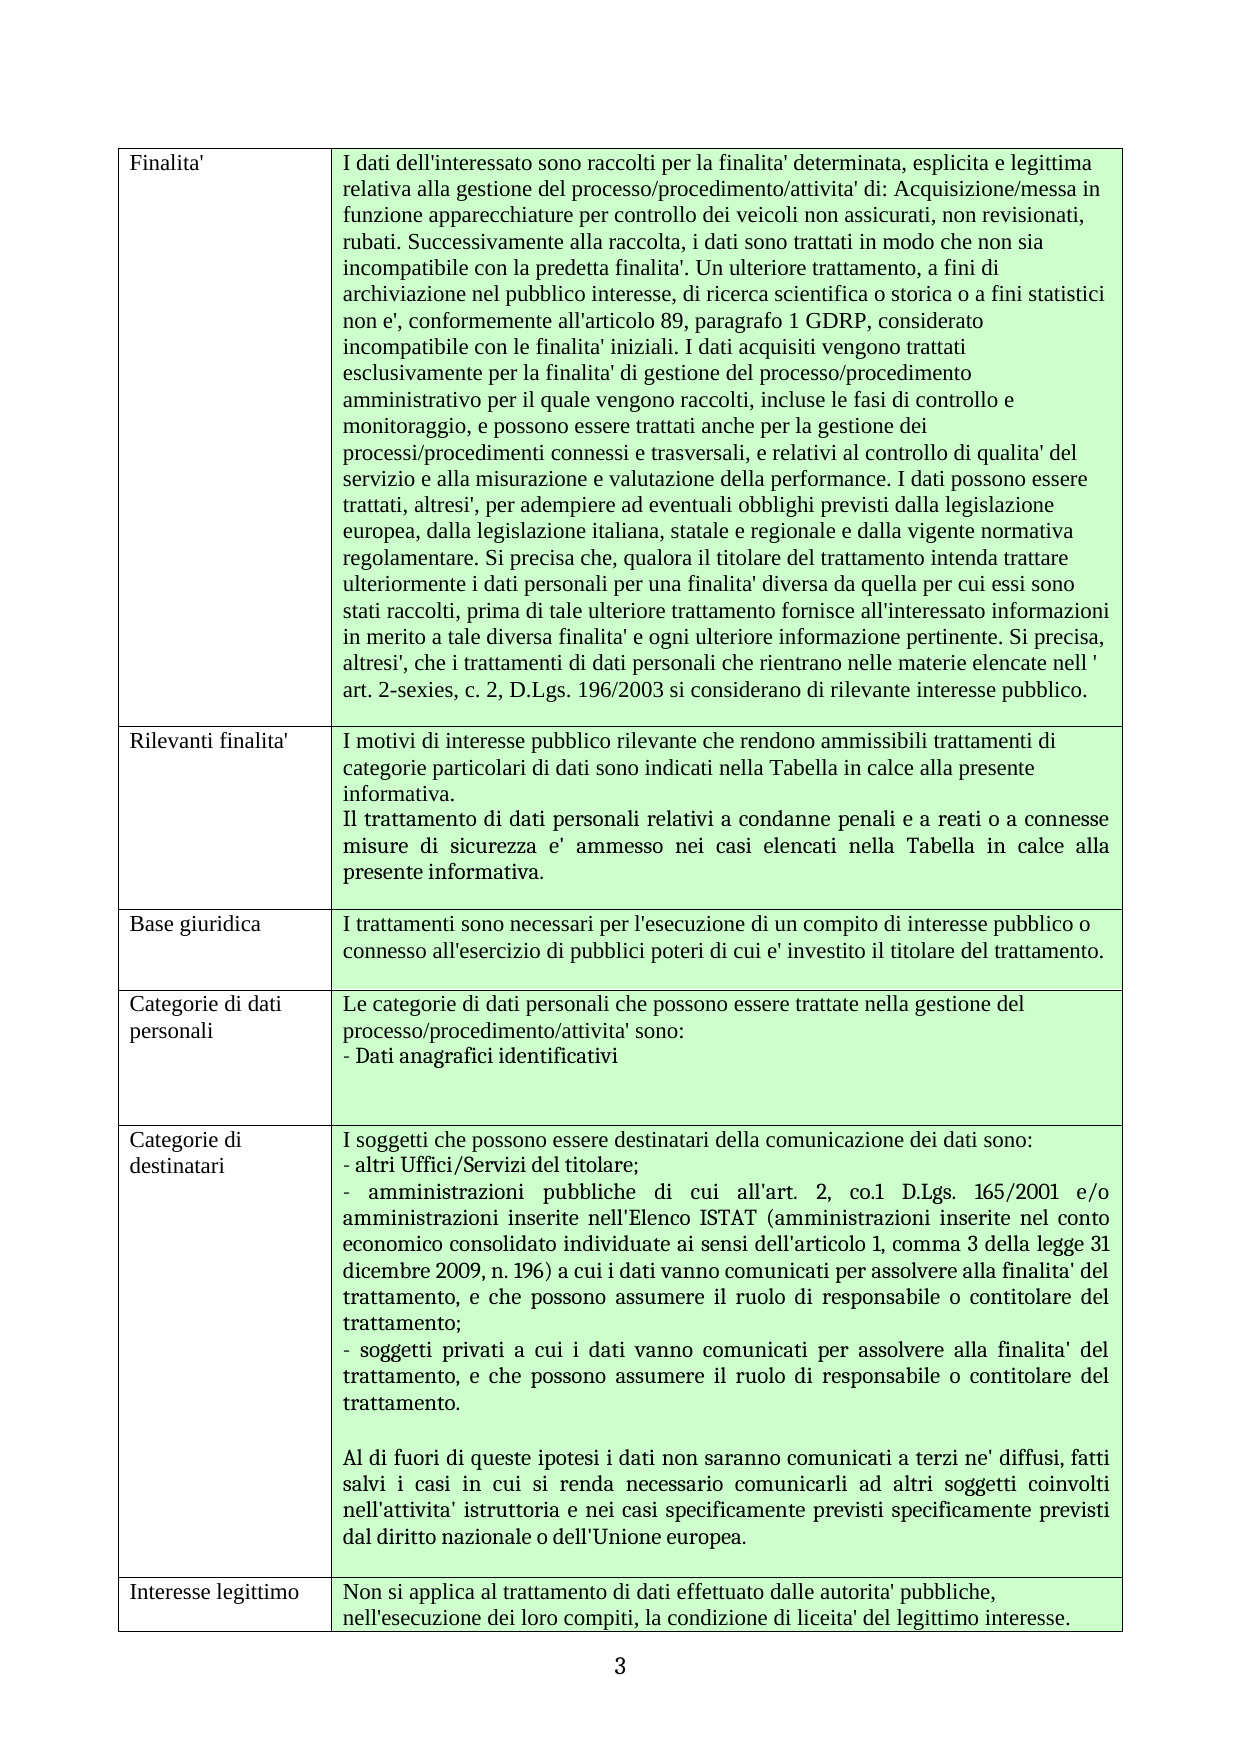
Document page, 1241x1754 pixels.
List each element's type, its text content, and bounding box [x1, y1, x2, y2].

table_cell I trattamenti sono necessari per l'esecuzione di un compito di interesse pubblico o connesso all'esercizio di pubblici poteri di cui e' investito il titolare del trattamento. [332, 910, 1122, 989]
table_cell Categorie di destinatari [119, 1126, 331, 1577]
table_cell I dati dell'interessato sono raccolti per la finalita' determinata, esplicita e legittima relativa alla gestione del processo/procedimento/attivita' di: Acquisizione/messa in funzione apparecchiature per controllo dei veicoli non assicurati, non revisionati, rubati. Successivamente alla raccolta, i dati sono trattati in modo che non sia incompatibile con la predetta finalita'. Un ulteriore trattamento, a fini di archiviazione nel pubblico interesse, di ricerca scientifica o storica o a fini statistici non e', conformemente all'articolo 89, paragrafo 1 GDRP, considerato incompatibile con le finalita' iniziali. I dati acquisiti vengono trattati esclusivamente per la finalita' di gestione del processo/procedimento amministrativo per il quale vengono raccolti, incluse le fasi di controllo e monitoraggio, e possono essere trattati anche per la gestione dei processi/procedimenti connessi e trasversali, e relativi al controllo di qualita' del servizio e alla misurazione e valutazione della performance. I dati possono essere trattati, altresi', per adempiere ad eventuali obblighi previsti dalla legislazione europea, dalla legislazione italiana, statale e regionale e dalla vigente normativa regolamentare. Si precisa che, qualora il titolare del trattamento intenda trattare ulteriormente i dati personali per una finalita' diversa da quella per cui essi sono stati raccolti, prima di tale ulteriore trattamento fornisce all'interessato informazioni in merito a tale diversa finalita' e ogni ulteriore informazione pertinente. Si precisa, altresi', che i trattamenti di dati personali che rientrano nelle materie elencate nell ' art. 2-sexies, c. 2, D.Lgs. 196/2003 si considerano di rilevante interesse pubblico. [332, 149, 1122, 726]
table_cell I motivi di interesse pubblico rilevante che rendono ammissibili trattamenti di categorie particolari di dati sono indicati nella Tabella in calce alla presente informativa. Il trattamento di dati personali relativi a condanne penali e a reati o a connesse misure di sicurezza e' ammesso nei casi elencati nella Tabella in calce alla presente informativa. [332, 727, 1122, 909]
table_cell Finalita' [119, 149, 331, 726]
table_cell Le categorie di dati personali che possono essere trattate nella gestione del processo/procedimento/attivita' sono: - Dati anagrafici identificativi [332, 991, 1122, 1125]
table_cell Categorie di dati personali [119, 991, 331, 1125]
table_cell Interesse legittimo [119, 1578, 331, 1631]
table_cell I soggetti che possono essere destinatari della comunicazione dei dati sono: - altri Uffici/Servizi del titolare; - amministrazioni pubbliche di cui all'art. 2, co.1 D.Lgs. 165/2001 e/o amministrazioni inserite nell'Elenco ISTAT (amministrazioni inserite nel conto economico consolidato individuate ai sensi dell'articolo 1, comma 3 della legge 31 dicembre 2009, n. 196) a cui i dati vanno comunicati per assolvere alla finalita' del trattamento, e che possono assumere il ruolo di responsabile o contitolare del trattamento; - soggetti privati a cui i dati vanno comunicati per assolvere alla finalita' del trattamento, e che possono assumere il ruolo di responsabile o contitolare del trattamento. Al di fuori di queste ipotesi i dati non saranno comunicati a terzi ne' diffusi, fatti salvi i casi in cui si renda necessario comunicarli ad altri soggetti coinvolti nell'attivita' istruttoria e nei casi specificamente previsti specificamente previsti dal diritto nazionale o dell'Unione europea. [332, 1126, 1122, 1577]
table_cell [332, 1578, 1122, 1631]
table_cell Base giuridica [119, 910, 331, 989]
table_cell Rilevanti finalita' [119, 727, 331, 909]
